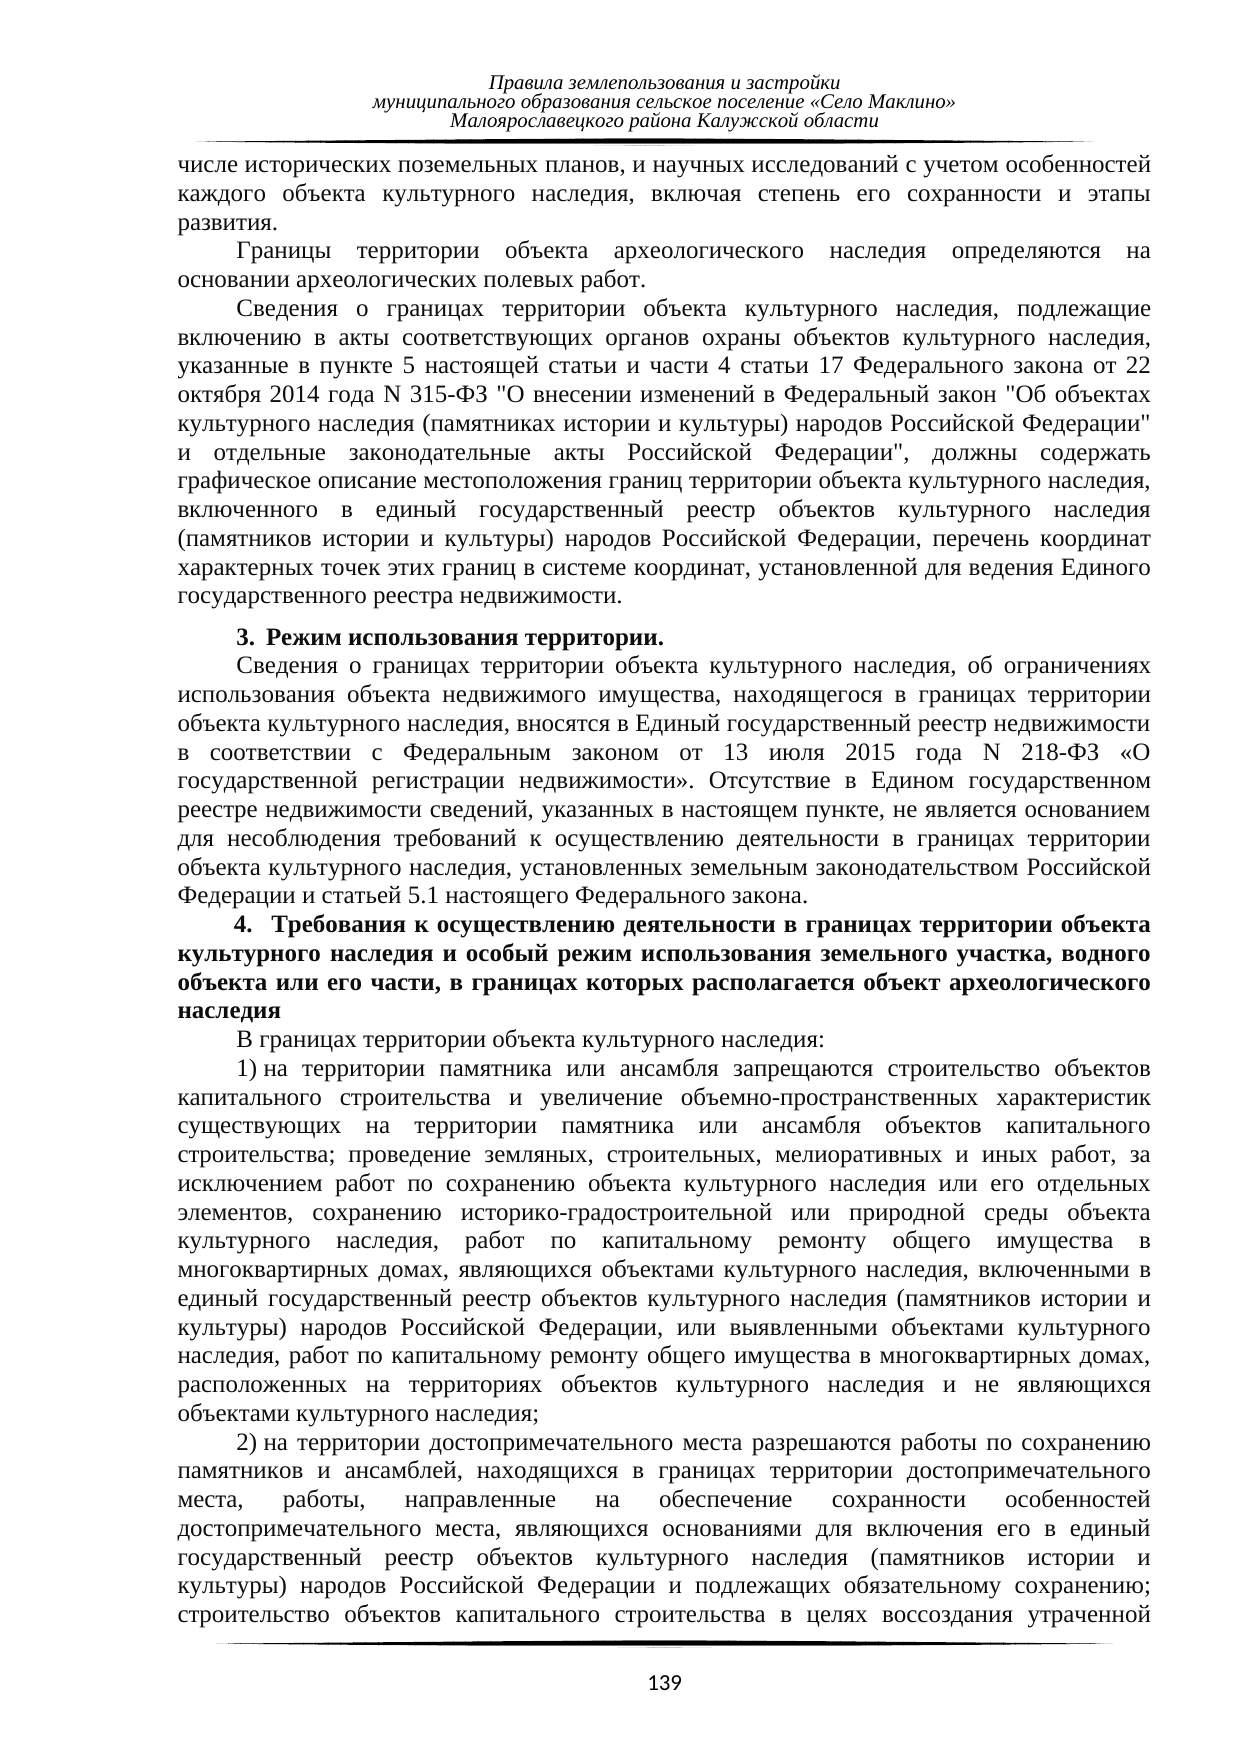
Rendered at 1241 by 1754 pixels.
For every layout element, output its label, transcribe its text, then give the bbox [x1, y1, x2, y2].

text Границы территории объекта археологического наследия определяются на основании археологических полевых работ. [177, 235, 1152, 293]
text Сведения о границах территории объекта культурного наследия, об ограничениях использования объекта недвижимого имущества, находящегося в границах территории объекта культурного наследия, вносятся в Единый государственный реестр недвижимости в соответствии с Федеральным законом от 13 июля 2015 года N 218-ФЗ «О государственной регистрации недвижимости». Отсутствие в Едином государственном реестре недвижимости сведений, указанных в настоящем пункте, не является основанием для несоблюдения требований к осуществлению деятельности в границах территории объекта культурного наследия, установленных земельным законодательством Российской Федерации и статьей 5.1 настоящего Федерального закона. [177, 650, 1152, 909]
list Режим использования территории. [236, 622, 1152, 650]
picture [215, 1639, 1113, 1648]
list Требования к осуществлению деятельности в границах территории объекта культурного наследия и особый режим использования земельного участка, водного объекта или его части, в границах которых располагается объект археологического наследия [177, 909, 1152, 1024]
text 1) на территории памятника или ансамбля запрещаются строительство объектов капитального строительства и увеличение объемно-пространственных характеристик существующих на территории памятника или ансамбля объектов капитального строительства; проведение земляных, строительных, мелиоративных и иных работ, за исключением работ по сохранению объекта культурного наследия или его отдельных элементов, сохранению историко-градостроительной или природной среды объекта культурного наследия, работ по капитальному ремонту общего имущества в многоквартирных домах, являющихся объектами культурного наследия, включенными в единый государственный реестр объектов культурного наследия (памятников истории и культуры) народов Российской Федерации, или выявленными объектами культурного наследия, работ по капитальному ремонту общего имущества в многоквартирных домах, расположенных на территориях объектов культурного наследия и не являющихся объектами культурного наследия; [177, 1053, 1152, 1427]
text В границах территории объекта культурного наследия: [177, 1024, 1152, 1053]
text Сведения о границах территории объекта культурного наследия, подлежащие включению в акты соответствующих органов охраны объектов культурного наследия, указанные в пункте 5 настоящей статьи и части 4 статьи 17 Федерального закона от 22 октября 2014 года N 315-ФЗ "О внесении изменений в Федеральный закон "Об объектах культурного наследия (памятниках истории и культуры) народов Российской Федерации" и отдельные законодательные акты Российской Федерации", должны содержать графическое описание местоположения границ территории объекта культурного наследия, включенного в единый государственный реестр объектов культурного наследия (памятников истории и культуры) народов Российской Федерации, перечень координат характерных точек этих границ в системе координат, установленной для ведения Единого государственного реестра недвижимости. [177, 293, 1152, 609]
picture [195, 137, 1093, 146]
